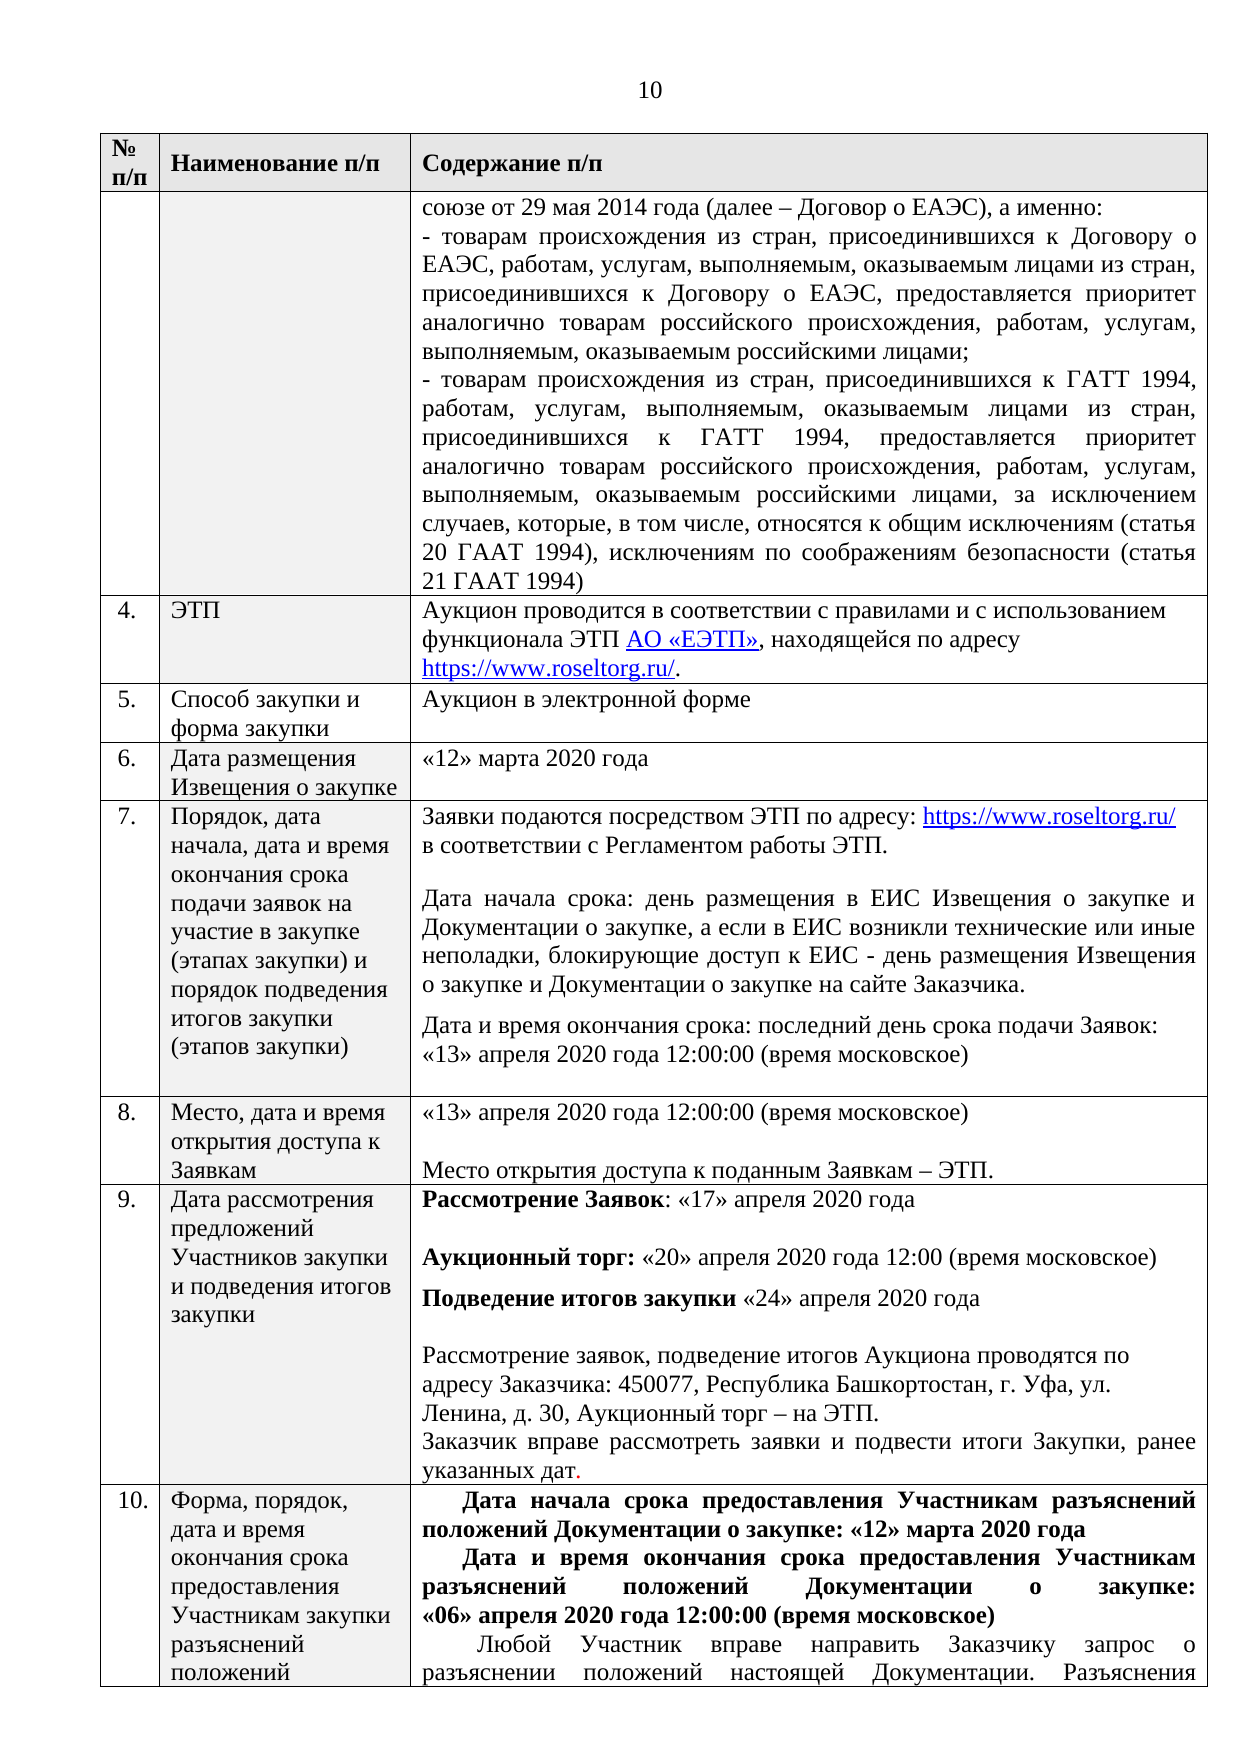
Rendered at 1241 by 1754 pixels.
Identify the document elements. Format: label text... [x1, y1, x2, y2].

table_cell [101, 192, 159, 594]
table_cell [101, 1185, 159, 1484]
table_header Содержание п/п [411, 134, 1207, 191]
table_cell Способ закупки и форма закупки [160, 684, 410, 742]
table_cell [101, 743, 159, 800]
table_cell [101, 801, 159, 1096]
table_cell Дата размещения Извещения о закупке [160, 743, 410, 800]
table_cell [101, 1097, 159, 1183]
table_cell [411, 743, 1207, 800]
table_cell Место, дата и время открытия доступа к Заявкам [160, 1097, 410, 1183]
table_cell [411, 192, 1207, 594]
table_cell ЭТП [160, 596, 410, 683]
table_cell Порядок, дата начала, дата и время окончания срока подачи заявок на участие в закупке (этапах закупки) и порядок подведения итогов закупки (этапов закупки) [160, 801, 410, 1096]
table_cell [160, 1485, 410, 1686]
table_cell [101, 596, 159, 683]
table_cell Заявки подаются посредством ЭТП по адресу: https://www.roseltorg.ru/ в соответствии с Регламентом работы ЭТП. Дата начала срока: день размещения в ЕИС Извещения о закупке и Документации о закупке, а если в ЕИС возникли технические или иные неполадки, блокирующие доступ к ЕИС - день размещения Извещения о закупке и Документации о закупке на сайте Заказчика. Дата и время окончания срока: последний день срока подачи Заявок: 12:00:00 (время московское) [411, 801, 1207, 1096]
table_header № п/п [101, 134, 159, 191]
table_cell Дата рассмотрения предложений Участников закупки и подведения итогов закупки [160, 1185, 410, 1484]
table_cell [101, 1485, 159, 1686]
table_cell Рассмотрение Заявок: Аукционный торг: 12:00 (время московское) Подведение итогов закупки Рассмотрение заявок, подведение итогов Аукциона проводятся по адресу Заказчика: 450077, Республика Башкортостан, г. Уфа, ул. Ленина, д. 30, Аукционный торг – на ЭТП. Заказчик вправе рассмотреть заявки и подвести итоги Закупки, ранее указанных дат. [411, 1185, 1207, 1484]
table_cell Аукцион проводится в соответствии с правилами и с использованием функционала ЭТП АО «ЕЭТП», находящейся по адресу https://www.roseltorg.ru/. [411, 596, 1207, 683]
table_cell 12:00:00 (время московское) Место открытия доступа к поданным Заявкам – ЭТП. [411, 1097, 1207, 1183]
table_header Наименование п/п [160, 134, 410, 191]
table_cell Аукцион в электронной форме [411, 684, 1207, 742]
table_cell [101, 684, 159, 742]
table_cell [411, 1485, 1207, 1686]
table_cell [160, 192, 410, 594]
